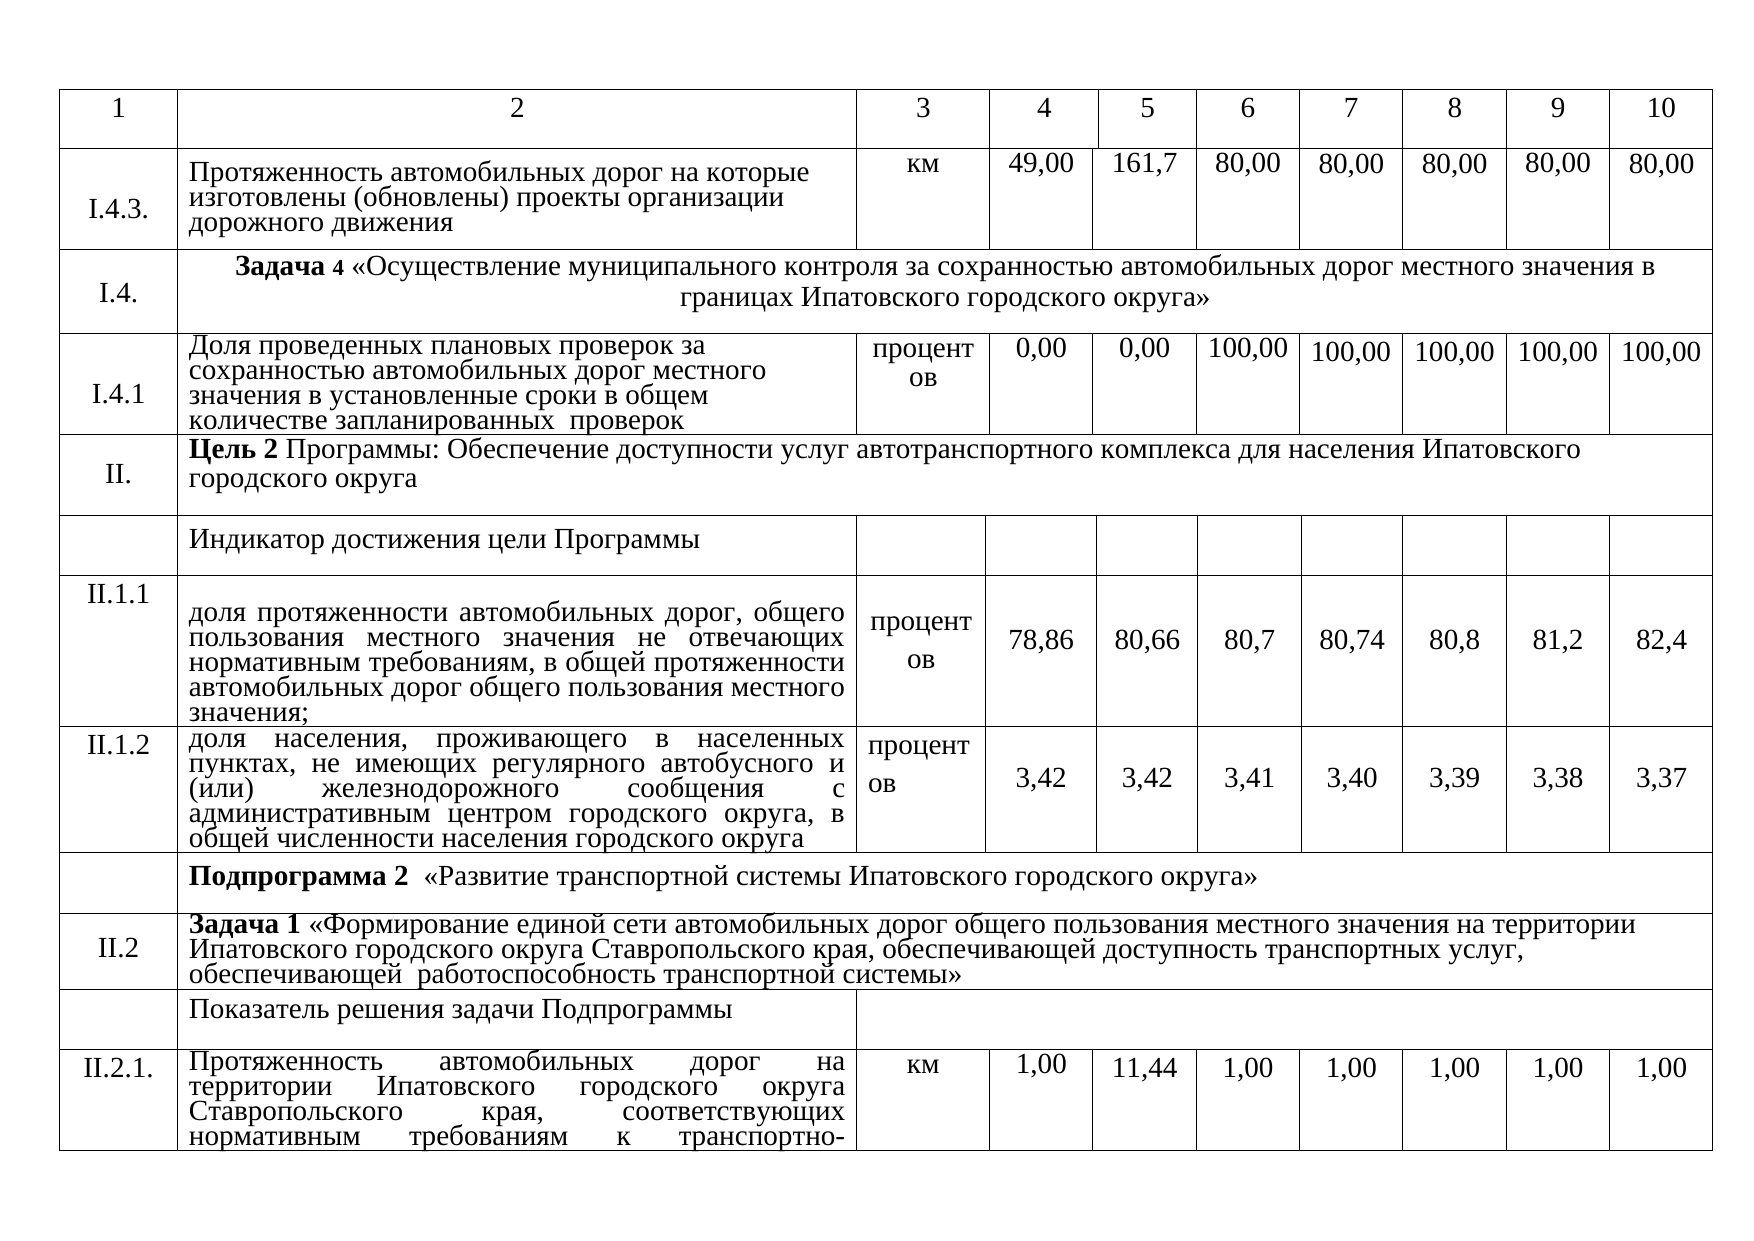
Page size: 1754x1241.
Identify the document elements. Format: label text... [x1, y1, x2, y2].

table_cell [1198, 516, 1301, 575]
table_cell 100,00 [1300, 334, 1402, 434]
table_cell 1,00 [1300, 1050, 1402, 1150]
table_header 4 [990, 90, 1098, 148]
table_cell 0,00 [1093, 334, 1196, 434]
table_header 3 [857, 90, 989, 148]
table_cell Протяженность автомобильных дорог на которые изготовлены (обновлены) проекты организации дорожного движения [178, 149, 856, 249]
table_cell [857, 516, 985, 575]
table_cell [60, 516, 177, 575]
table_cell [1403, 516, 1506, 575]
table_header 5 [1099, 90, 1196, 148]
table_cell [60, 990, 177, 1049]
table_header 7 [1300, 90, 1402, 148]
table_cell 11,44 [1093, 1050, 1196, 1150]
table_cell 80,00 [1300, 149, 1402, 249]
table_cell доля населения, проживающего в населенных пунктах, не имеющих регулярного автобусного и (или) железнодорожного сообщения с административным центром городского округа, в общей численности населения городского округа [178, 727, 856, 852]
table_cell 0,00 [990, 334, 1092, 434]
table_cell 3,37 [1610, 727, 1712, 852]
table_cell процентов [857, 334, 989, 434]
table_cell [857, 990, 1712, 1049]
table_cell 100,00 [1403, 334, 1506, 434]
table_cell I.4.1 [60, 334, 177, 434]
table_cell км [857, 149, 989, 249]
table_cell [178, 1050, 856, 1150]
table_cell км [857, 1050, 989, 1150]
table_cell 161,7 [1093, 149, 1196, 249]
table_cell Цель 2 Программы: Обеспечение доступности услуг автотранспортного комплекса для населения Ипатовского городского округа [178, 435, 1712, 514]
table_cell 80,00 [1403, 149, 1506, 249]
table_header 10 [1610, 90, 1712, 148]
table_header 2 [178, 90, 856, 148]
table_cell Задача 4 «Осуществление муниципального контроля за сохранностью автомобильных дорог местного значения в границах Ипатовского городского округа» [178, 250, 1712, 333]
table_cell [60, 853, 177, 912]
table_cell [1610, 516, 1712, 575]
table_cell 1,00 [1197, 1050, 1299, 1150]
table_cell 78,86 [986, 576, 1096, 726]
table_cell 3,40 [1302, 727, 1402, 852]
table_cell доля протяженности автомобильных дорог, общего пользования местного значения не отвечающих нормативным требованиям, в общей протяженности автомобильных дорог общего пользования местного значения; [178, 576, 856, 726]
table_cell [1097, 516, 1197, 575]
table_cell Показатель решения задачи Подпрограммы [178, 990, 856, 1049]
table_cell 3,42 [986, 727, 1096, 852]
table_cell [1507, 516, 1609, 575]
table_cell [986, 516, 1096, 575]
table_cell 3,39 [1403, 727, 1506, 852]
table_cell 80,00 [1610, 149, 1712, 249]
table_cell 1,00 [1507, 1050, 1609, 1150]
table_cell II. [60, 435, 177, 514]
table_cell II.2.1. [60, 1050, 177, 1150]
table_cell II.2 [60, 914, 177, 988]
table_cell 80,00 [1197, 149, 1299, 249]
table_cell Доля проведенных плановых проверок за сохранностью автомобильных дорог местного значения в установленные сроки в общем количестве запланированных проверок [178, 334, 856, 434]
table_cell 3,42 [1097, 727, 1197, 852]
table_cell II.1.1 [60, 576, 177, 726]
table_header 9 [1507, 90, 1609, 148]
table_cell 1,00 [1610, 1050, 1712, 1150]
table_cell I.4.3. [60, 149, 177, 249]
table_header 1 [60, 90, 177, 148]
table_cell 100,00 [1197, 334, 1299, 434]
table_cell 100,00 [1610, 334, 1712, 434]
table_cell 3,41 [1198, 727, 1301, 852]
table_cell Подпрограмма 2 «Развитие транспортной системы Ипатовского городского округа» [178, 853, 1712, 912]
table_cell 80,8 [1403, 576, 1506, 726]
table_cell 49,00 [990, 149, 1092, 249]
table_cell 80,74 [1302, 576, 1402, 726]
table_cell II.1.2 [60, 727, 177, 852]
table_cell 1,00 [1403, 1050, 1506, 1150]
table_cell 81,2 [1507, 576, 1609, 726]
table_cell 82,4 [1610, 576, 1712, 726]
table_cell [1302, 516, 1402, 575]
table_cell I.4. [60, 250, 177, 333]
table_cell 80,66 [1097, 576, 1197, 726]
table_cell процентов [857, 576, 985, 726]
table_cell Задача 1 «Формирование единой сети автомобильных дорог общего пользования местного значения на территории Ипатовского городского округа Ставропольского края, обеспечивающей доступность транспортных услуг, обеспечивающей работоспособность транспортной системы» [178, 914, 1712, 988]
table_header 6 [1197, 90, 1299, 148]
table_cell Индикатор достижения цели Программы [178, 516, 856, 575]
table_header 8 [1403, 90, 1506, 148]
table_cell 1,00 [990, 1050, 1092, 1150]
table_cell 3,38 [1507, 727, 1609, 852]
table_cell 80,7 [1198, 576, 1301, 726]
table_cell процентов [857, 727, 985, 852]
table_cell 80,00 [1507, 149, 1609, 249]
table_cell 100,00 [1507, 334, 1609, 434]
